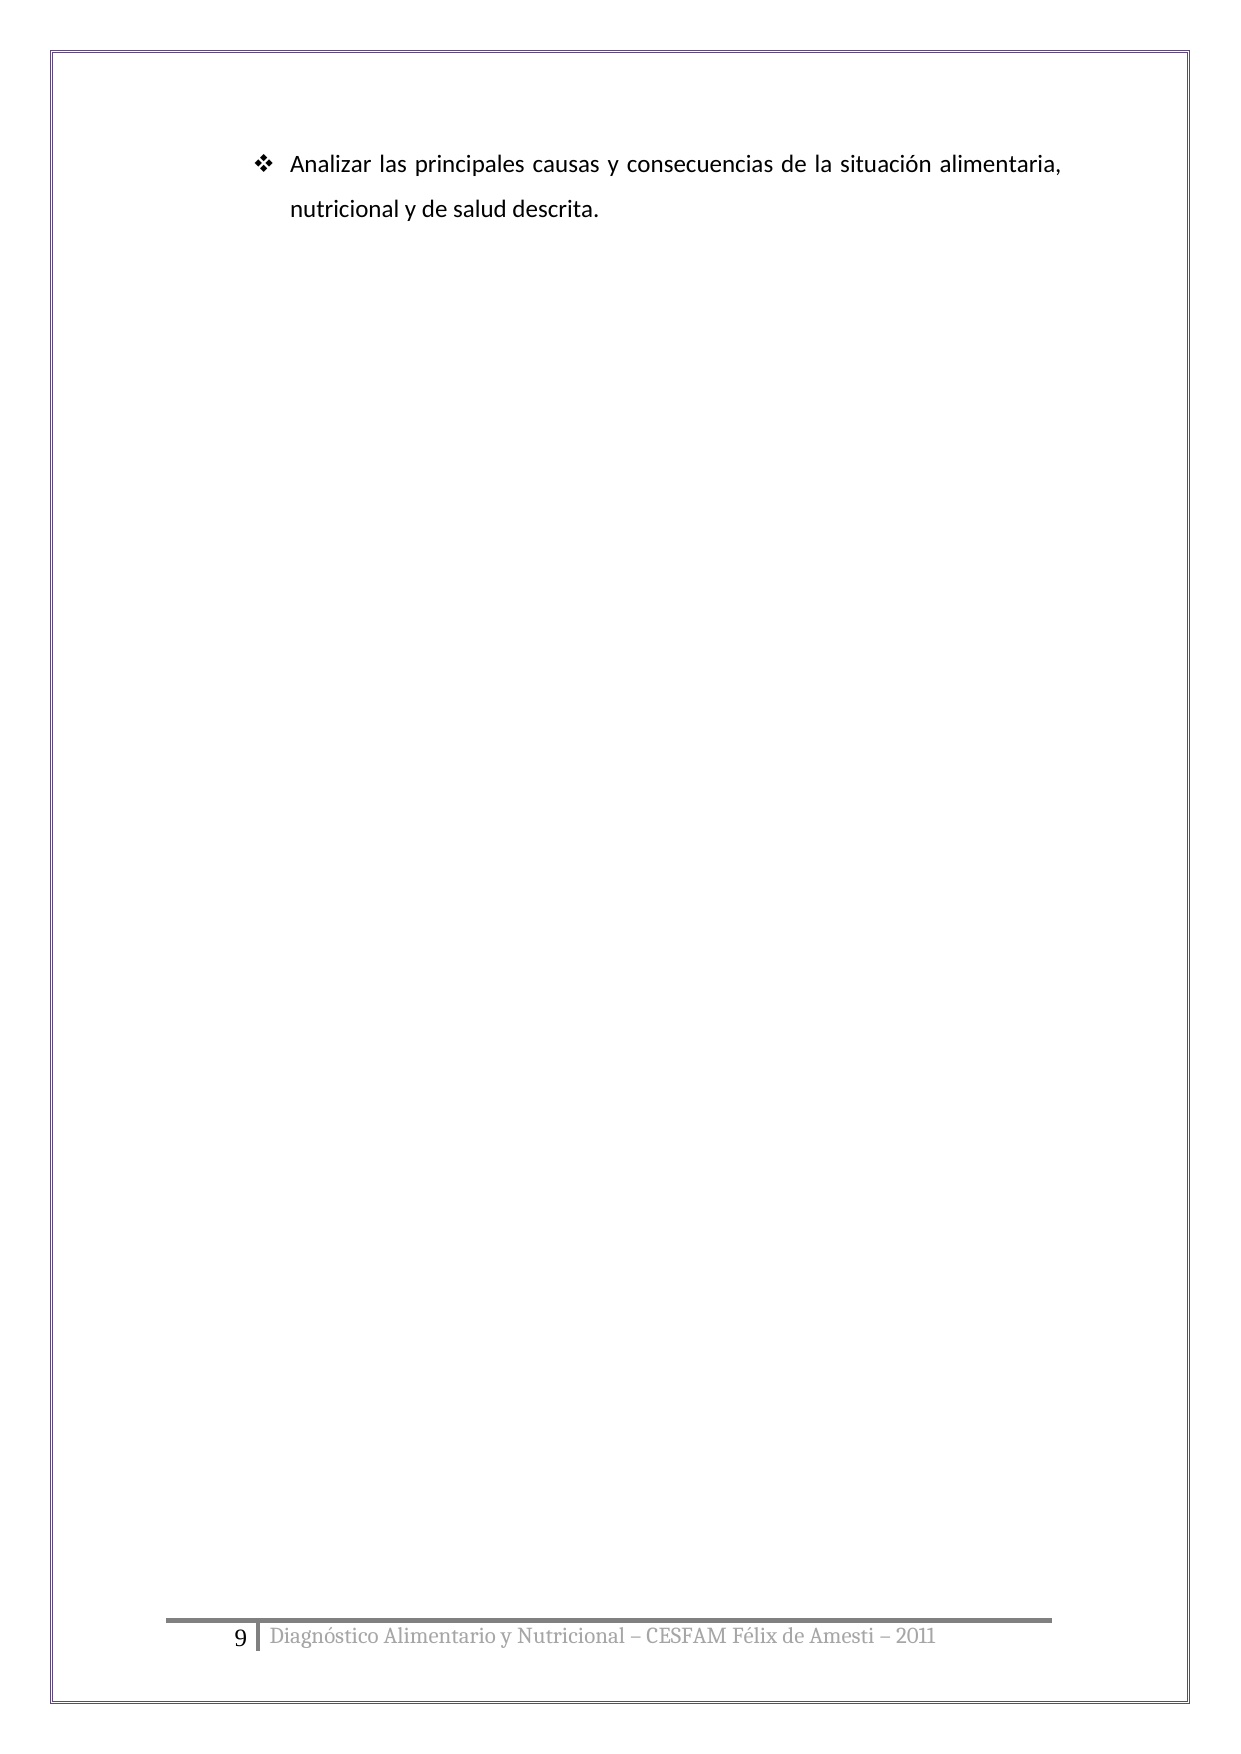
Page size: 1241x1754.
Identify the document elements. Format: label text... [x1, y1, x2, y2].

list Analizar las principales causas y consecuencias de la situación alimentaria, nutricional y de salud descrita. [252, 148, 1063, 224]
